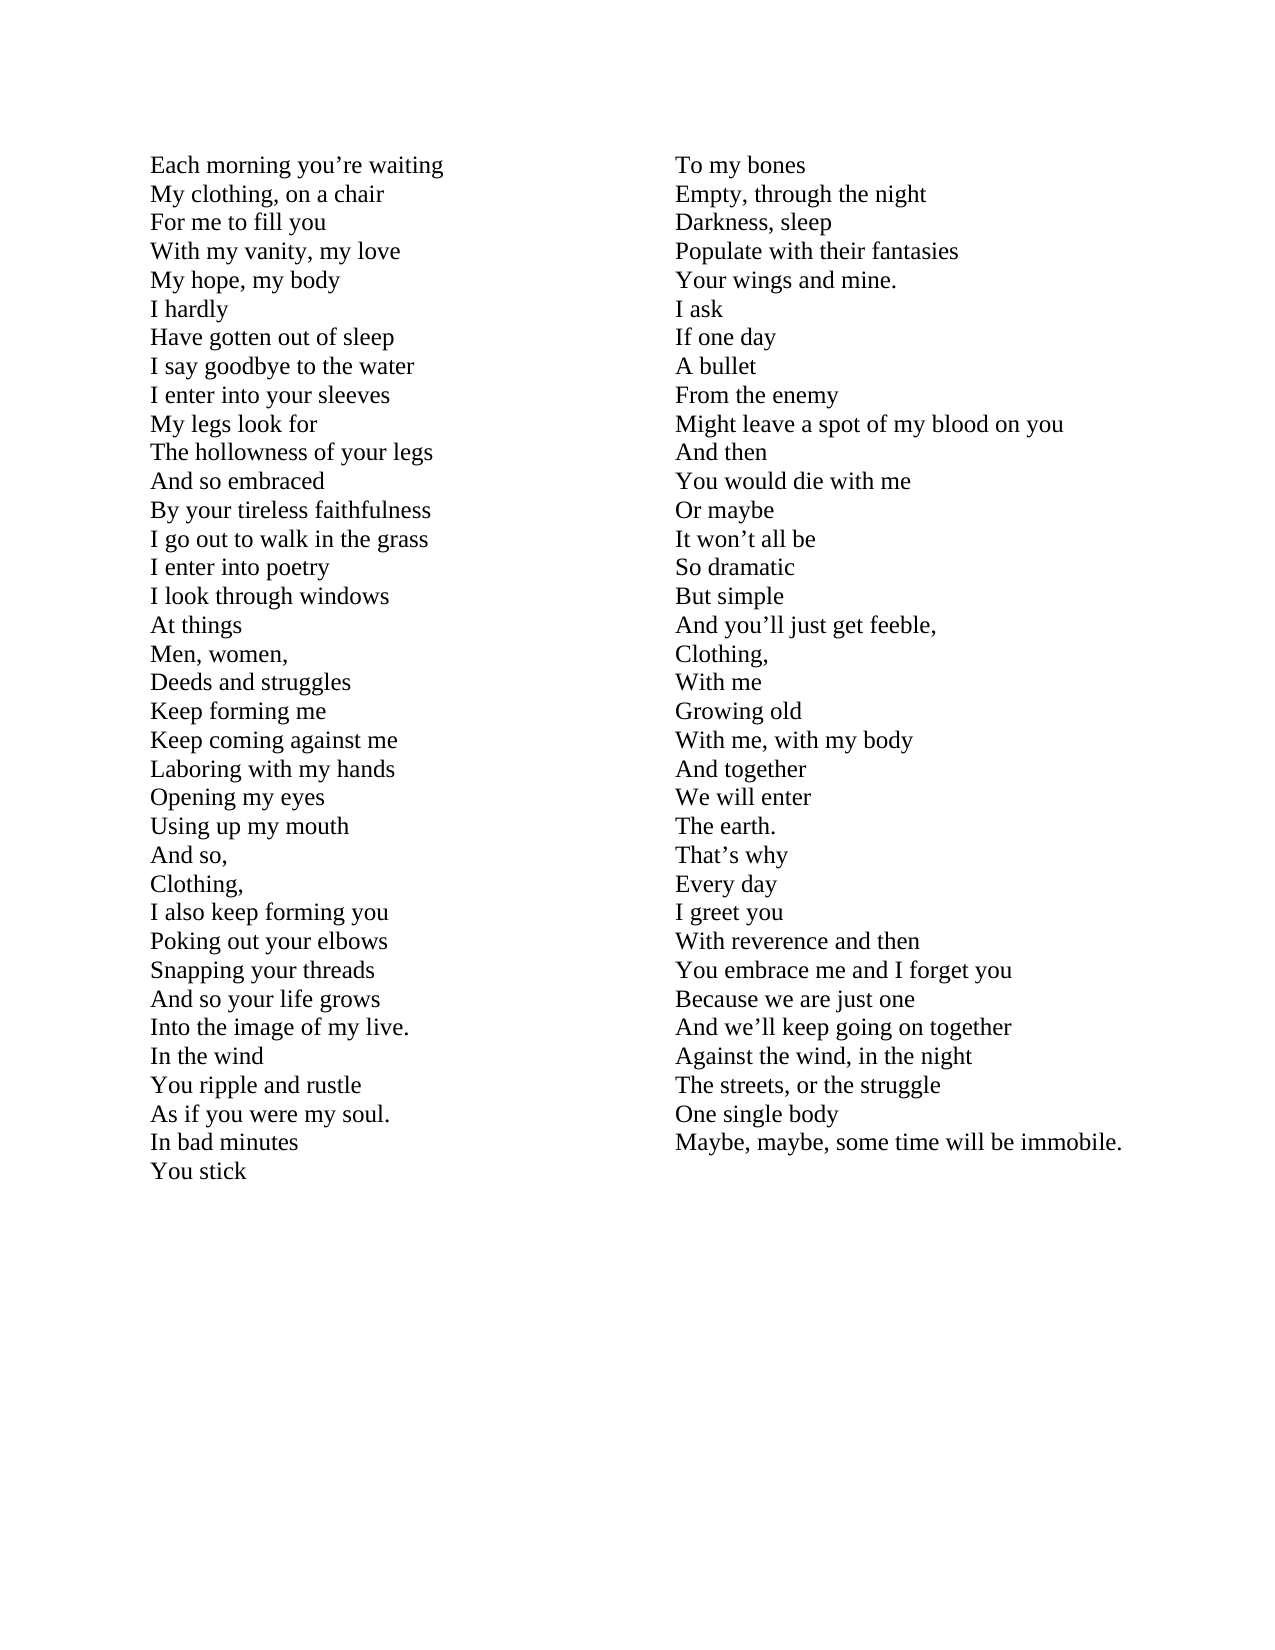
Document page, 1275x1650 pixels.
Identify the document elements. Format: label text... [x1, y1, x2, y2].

text Each morning you’re waiting My clothing, on a chair For me to fill you With my vanity, my love My hope, my body I hardly Have gotten out of sleep I say goodbye to the water I enter into your sleeves My legs look for The hollowness of your legs And so embraced By your tireless faithfulness I go out to walk in the grass I enter into poetry I look through windows At things Men, women, Deeds and struggles Keep forming me Keep coming against me Laboring with my hands Opening my eyes Using up my mouth And so, Clothing, I also keep forming you Poking out your elbows Snapping your threads And so your life grows Into the image of my live. In the wind You ripple and rustle As if you were my soul. In bad minutes You stick To my bones Empty, through the night Darkness, sleep Populate with their fantasies Your wings and mine. I ask If one day A bullet From the enemy Might leave a spot of my blood on you And then You would die with me Or maybe It won’t all be So dramatic But simple And you’ll just get feeble, Clothing, With me Growing old With me, with my body And together We will enter The earth. That’s why Every day I greet you With reverence and then You embrace me and I forget you Because we are just one And we’ll keep going on together Against the wind, in the night The streets, or the struggle One single body Maybe, maybe, some time will be immobile. [150, 150, 600, 1185]
text Each morning you’re waiting My clothing, on a chair For me to fill you With my vanity, my love My hope, my body I hardly Have gotten out of sleep I say goodbye to the water I enter into your sleeves My legs look for The hollowness of your legs And so embraced By your tireless faithfulness I go out to walk in the grass I enter into poetry I look through windows At things Men, women, Deeds and struggles Keep forming me Keep coming against me Laboring with my hands Opening my eyes Using up my mouth And so, Clothing, I also keep forming you Poking out your elbows Snapping your threads And so your life grows Into the image of my live. In the wind You ripple and rustle As if you were my soul. In bad minutes You stick To my bones Empty, through the night Darkness, sleep Populate with their fantasies Your wings and mine. I ask If one day A bullet From the enemy Might leave a spot of my blood on you And then You would die with me Or maybe It won’t all be So dramatic But simple And you’ll just get feeble, Clothing, With me Growing old With me, with my body And together We will enter The earth. That’s why Every day I greet you With reverence and then You embrace me and I forget you Because we are just one And we’ll keep going on together Against the wind, in the night The streets, or the struggle One single body Maybe, maybe, some time will be immobile. [675, 150, 1125, 1156]
